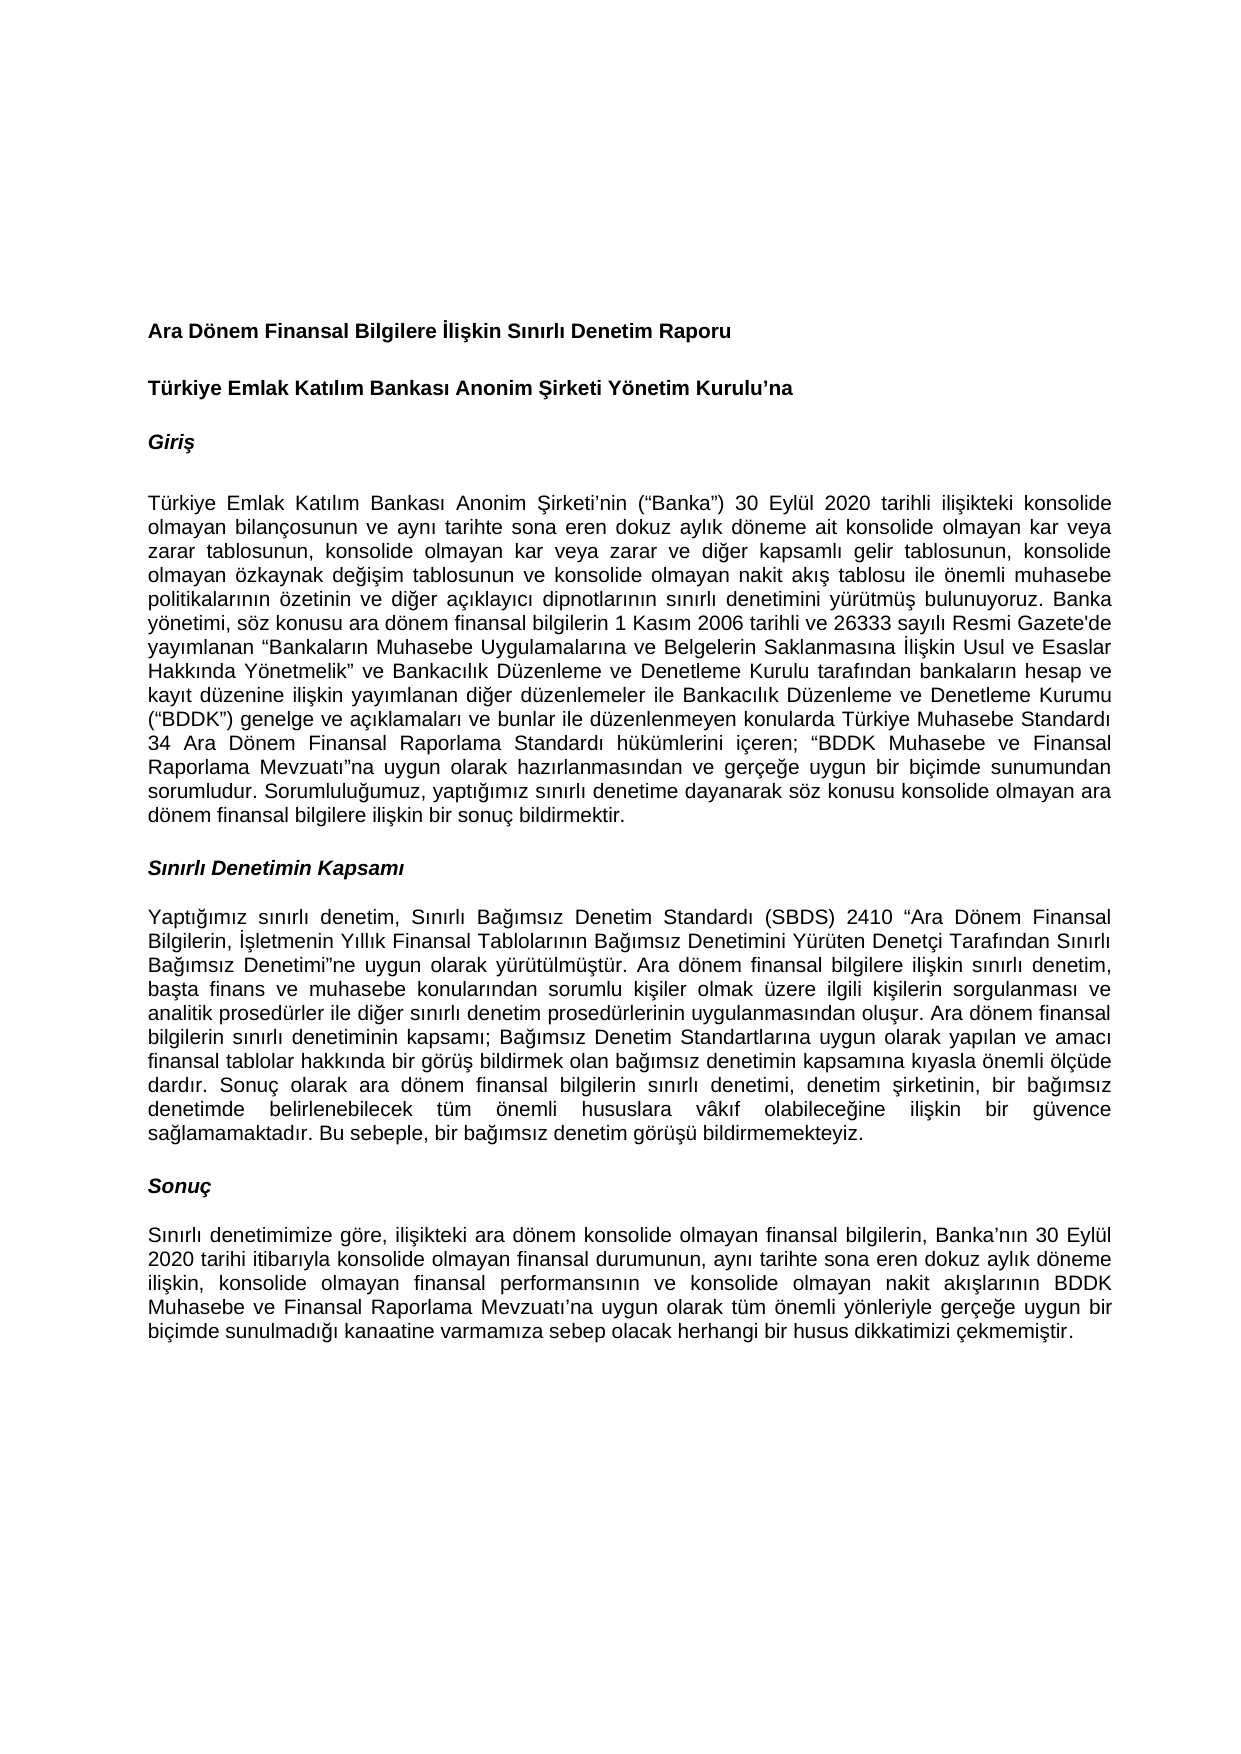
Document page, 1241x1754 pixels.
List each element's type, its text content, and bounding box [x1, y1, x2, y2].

text Ara Dönem Finansal Bilgilere İlişkin Sınırlı Denetim Raporu [148, 319, 1113, 343]
text Sınırlı Denetimin Kapsamı [148, 856, 1113, 880]
text Türkiye Emlak Katılım Bankası Anonim Şirketi’nin (“Banka”) 30 Eylül 2020 tarihli ilişikteki konsolide olmayan bilançosunun ve aynı tarihte sona eren dokuz aylık döneme ait konsolide olmayan kar veya zarar tablosunun, konsolide olmayan kar veya zarar ve diğer kapsamlı gelir tablosunun, konsolide olmayan özkaynak değişim tablosunun ve konsolide olmayan nakit akış tablosu ile önemli muhasebe politikalarının özetinin ve diğer açıklayıcı dipnotlarının sınırlı denetimini yürütmüş bulunuyoruz. Banka yönetimi, söz konusu ara dönem finansal bilgilerin 1 Kasım 2006 tarihli ve 26333 sayılı Resmi Gazete'de yayımlanan “Bankaların Muhasebe Uygulamalarına ve Belgelerin Saklanmasına İlişkin Usul ve Esaslar Hakkında Yönetmelik” ve Bankacılık Düzenleme ve Denetleme Kurulu tarafından bankaların hesap ve kayıt düzenine ilişkin yayımlanan diğer düzenlemeler ile Bankacılık Düzenleme ve Denetleme Kurumu (“BDDK”) genelge ve açıklamaları ve bunlar ile düzenlenmeyen konularda Türkiye Muhasebe Standardı 34 Ara Dönem Finansal Raporlama Standardı hükümlerini içeren; “BDDK Muhasebe ve Finansal Raporlama Mevzuatı”na uygun olarak hazırlanmasından ve gerçeğe uygun bir biçimde sunumundan sorumludur. Sorumluluğumuz, yaptığımız sınırlı denetime dayanarak söz konusu konsolide olmayan ara dönem finansal bilgilere ilişkin bir sonuç bildirmektir. [148, 491, 1113, 826]
text Giriş [148, 429, 1113, 453]
text Sonuç [148, 1174, 1113, 1198]
text Yaptığımız sınırlı denetim, Sınırlı Bağımsız Denetim Standardı (SBDS) 2410 “Ara Dönem Finansal Bilgilerin, İşletmenin Yıllık Finansal Tablolarının Bağımsız Denetimini Yürüten Denetçi Tarafından Sınırlı Bağımsız Denetimi”ne uygun olarak yürütülmüştür. Ara dönem finansal bilgilere ilişkin sınırlı denetim, başta finans ve muhasebe konularından sorumlu kişiler olmak üzere ilgili kişilerin sorgulanması ve analitik prosedürler ile diğer sınırlı denetim prosedürlerinin uygulanmasından oluşur. Ara dönem finansal bilgilerin sınırlı denetiminin kapsamı; Bağımsız Denetim Standartlarına uygun olarak yapılan ve amacı finansal tablolar hakkında bir görüş bildirmek olan bağımsız denetimin kapsamına kıyasla önemli ölçüde dardır. Sonuç olarak ara dönem finansal bilgilerin sınırlı denetimi, denetim şirketinin, bir bağımsız denetimde belirlenebilecek tüm önemli hususlara vâkıf olabileceğine ilişkin bir güvence sağlamamaktadır. Bu sebeple, bir bağımsız denetim görüşü bildirmemekteyiz. [148, 905, 1113, 1144]
text Sınırlı denetimimize göre, ilişikteki ara dönem konsolide olmayan finansal bilgilerin, Banka’nın 30 Eylül 2020 tarihi itibarıyla konsolide olmayan finansal durumunun, aynı tarihte sona eren dokuz aylık döneme ilişkin, konsolide olmayan finansal performansının ve konsolide olmayan nakit akışlarının BDDK Muhasebe ve Finansal Raporlama Mevzuatı’na uygun olarak tüm önemli yönleriyle gerçeğe uygun bir biçimde sunulmadığı kanaatine varmamıza sebep olacak herhangi bir husus dikkatimizi çekmemiştir. [148, 1223, 1113, 1342]
text Türkiye Emlak Katılım Bankası Anonim Şirketi Yönetim Kurulu’na [148, 376, 1113, 400]
